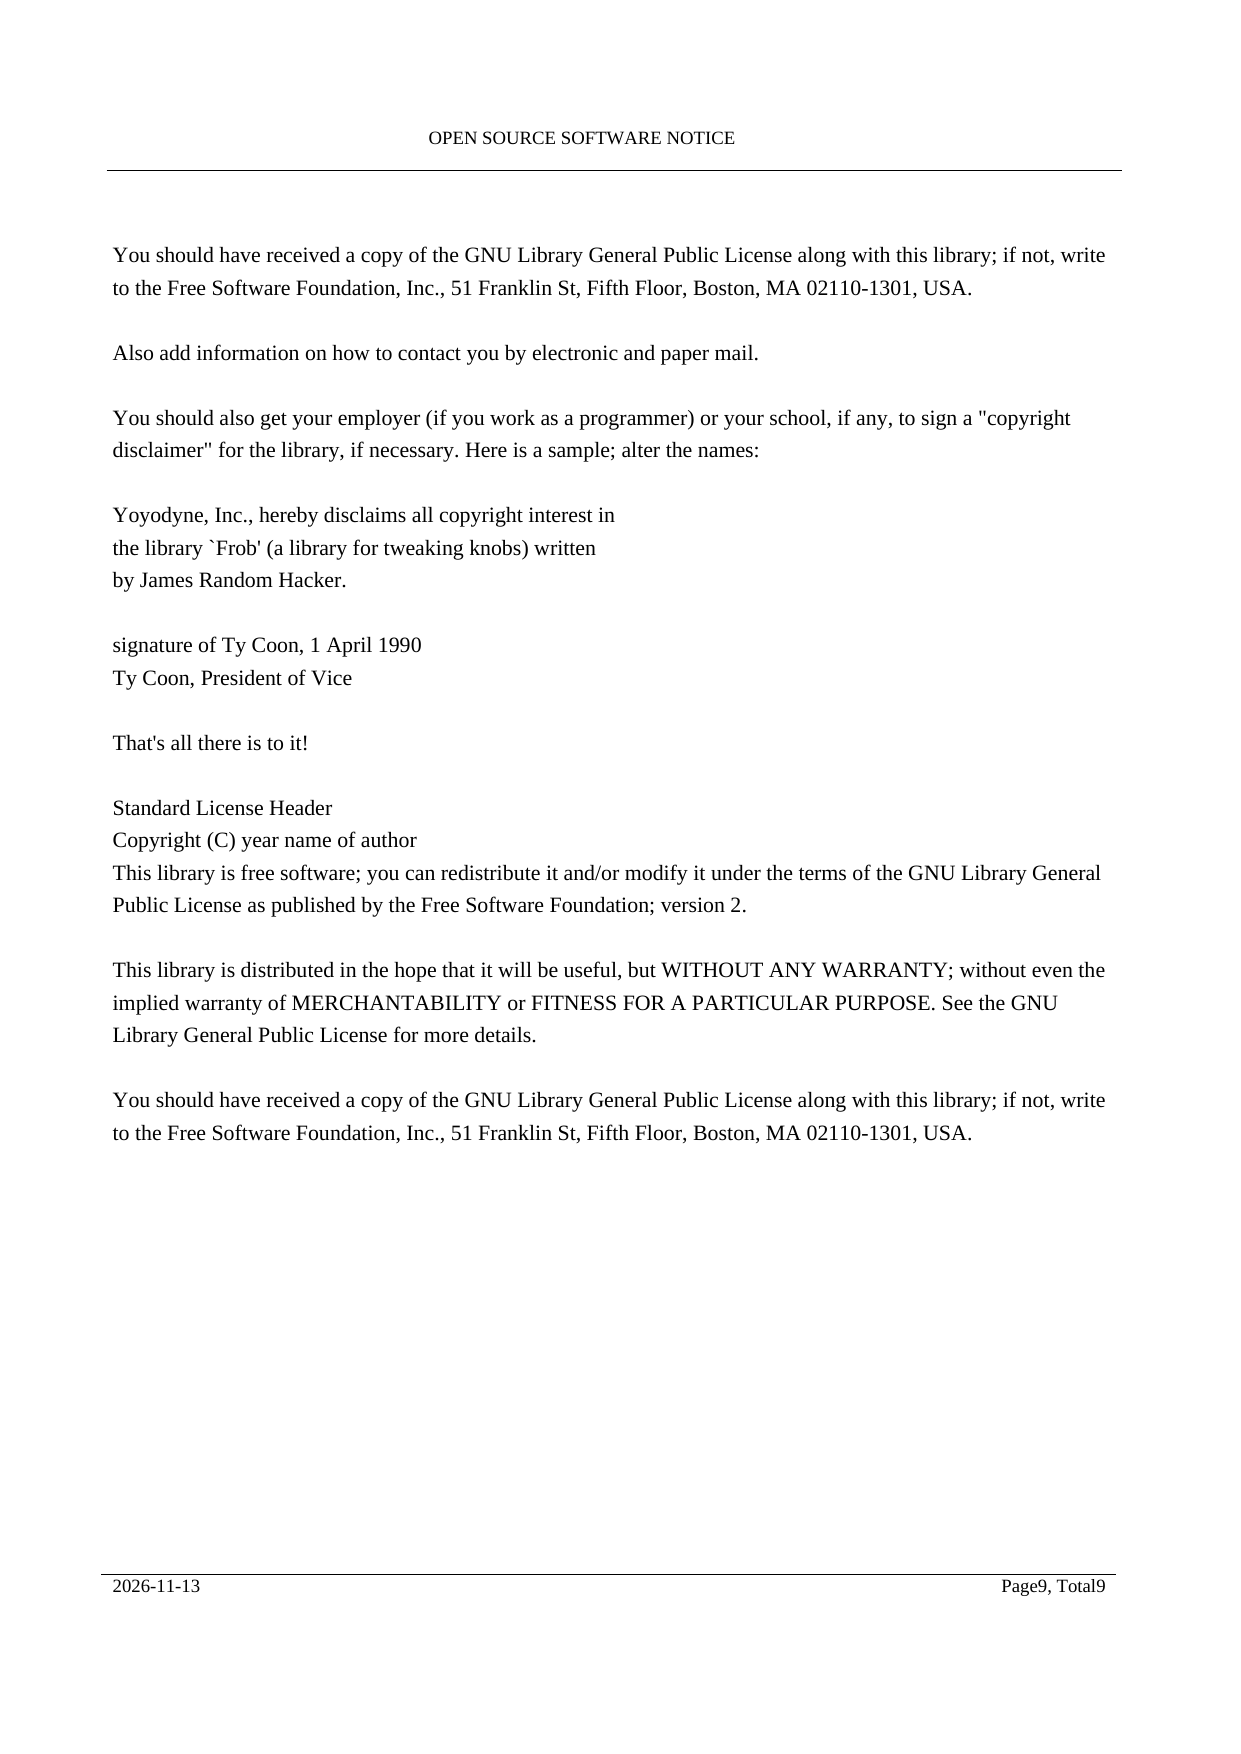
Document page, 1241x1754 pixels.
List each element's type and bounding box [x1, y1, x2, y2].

text [112, 206, 1128, 1149]
